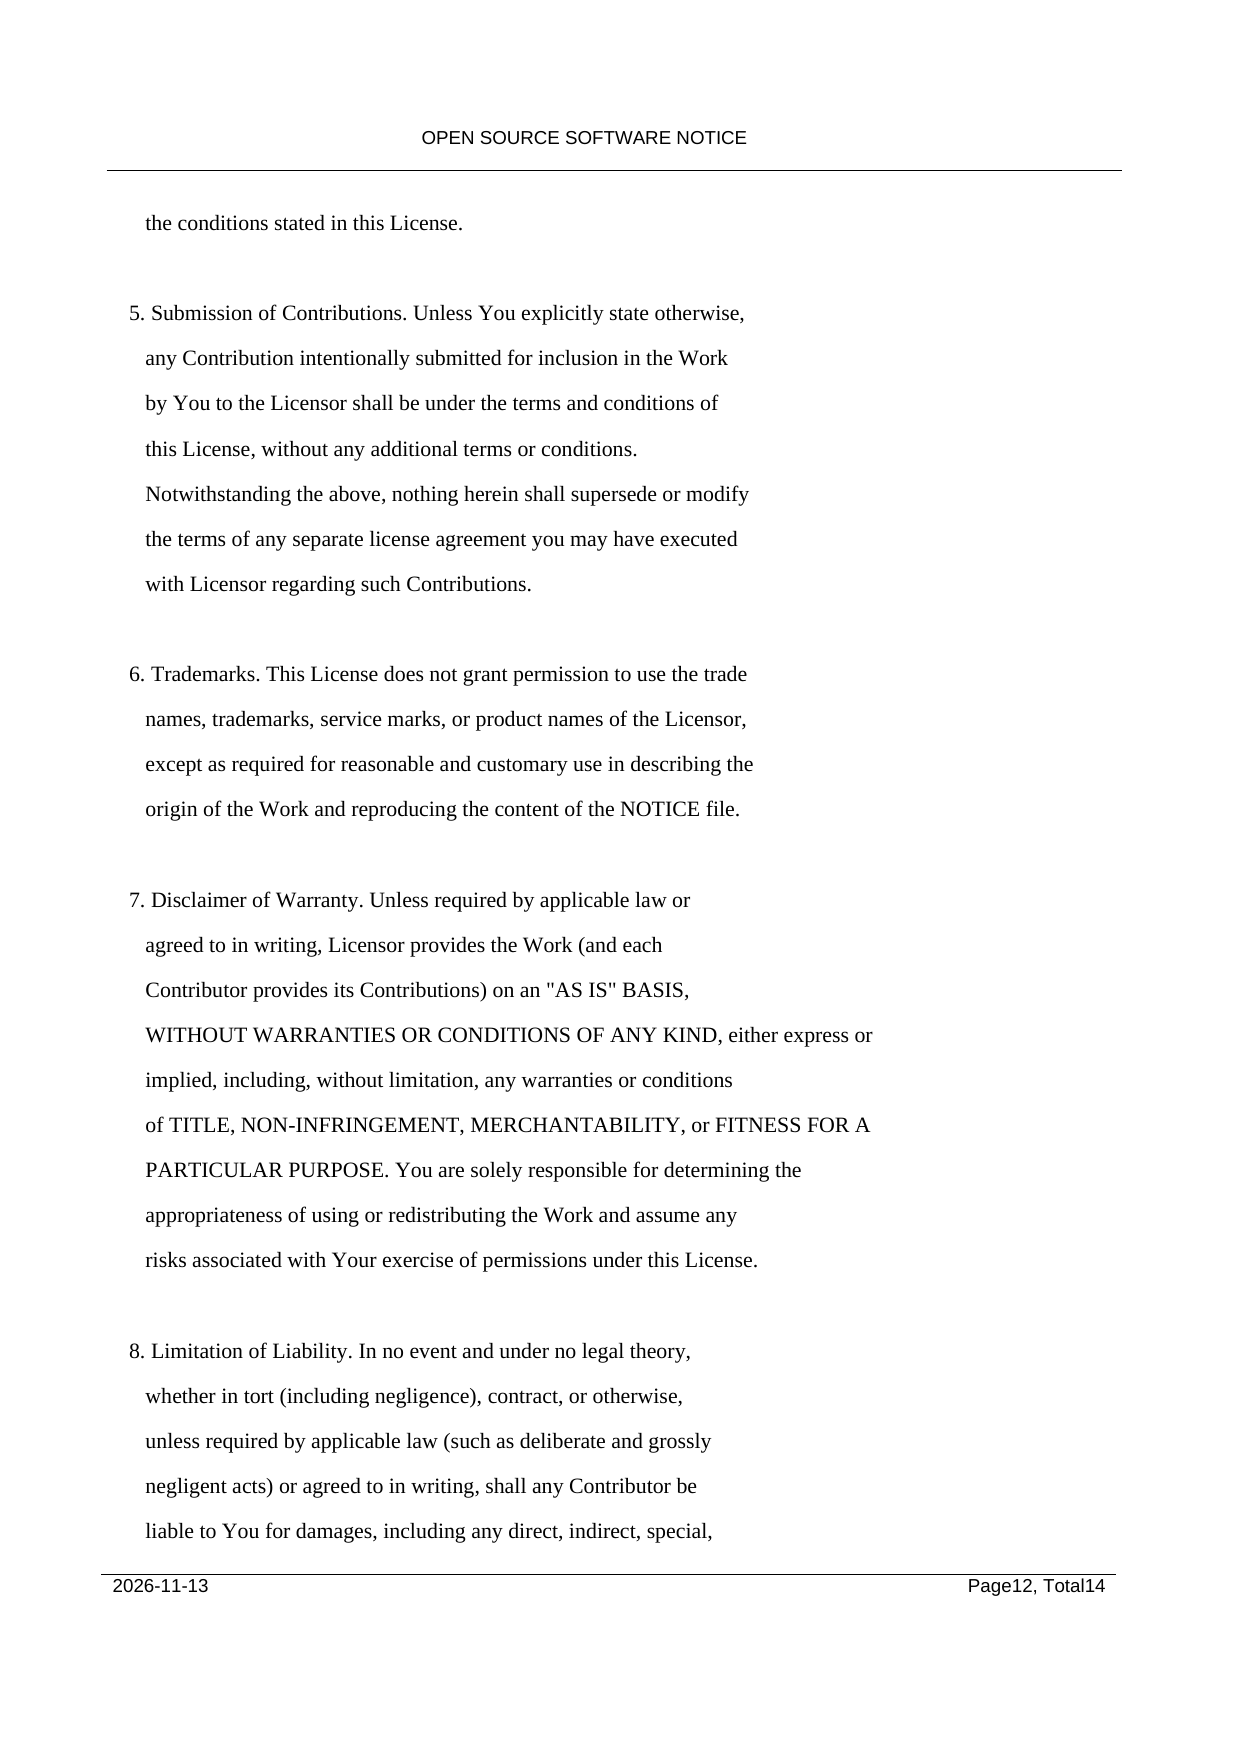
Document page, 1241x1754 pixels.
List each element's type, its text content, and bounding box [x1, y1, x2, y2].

text by You to the Licensor shall be under the terms and conditions of [112, 387, 1128, 419]
text risks associated with Your exercise of permissions under this License. [112, 1244, 1128, 1276]
text liable to You for damages, including any direct, indirect, special, [112, 1514, 1128, 1547]
text Contributor provides its Contributions) on an "AS IS" BASIS, [112, 973, 1128, 1006]
text the terms of any separate license agreement you may have executed [112, 522, 1128, 554]
text of TITLE, NON-INFRINGEMENT, MERCHANTABILITY, or FITNESS FOR A [112, 1108, 1128, 1141]
text this License, without any additional terms or conditions. [112, 432, 1128, 464]
text names, trademarks, service marks, or product names of the Licensor, [112, 702, 1128, 735]
text unless required by applicable law (such as deliberate and grossly [112, 1424, 1128, 1457]
text appropriateness of using or redistributing the Work and assume any [112, 1199, 1128, 1231]
text PARTICULAR PURPOSE. You are solely responsible for determining the [112, 1153, 1128, 1186]
text origin of the Work and reproducing the content of the NOTICE file. [112, 793, 1128, 825]
text the conditions stated in this License. [112, 206, 1128, 239]
text with Licensor regarding such Contributions. [112, 567, 1128, 600]
text 8. Limitation of Liability. In no event and under no legal theory, [112, 1334, 1128, 1366]
text whether in tort (including negligence), contract, or otherwise, [112, 1379, 1128, 1412]
text 6. Trademarks. This License does not grant permission to use the trade [112, 657, 1128, 690]
text 5. Submission of Contributions. Unless You explicitly state otherwise, [112, 297, 1128, 329]
text 7. Disclaimer of Warranty. Unless required by applicable law or [112, 883, 1128, 915]
text WITHOUT WARRANTIES OR CONDITIONS OF ANY KIND, either express or [112, 1018, 1128, 1051]
text agreed to in writing, Licensor provides the Work (and each [112, 928, 1128, 961]
text except as required for reasonable and customary use in describing the [112, 748, 1128, 780]
text Notwithstanding the above, nothing herein shall supersede or modify [112, 477, 1128, 509]
text negligent acts) or agreed to in writing, shall any Contributor be [112, 1469, 1128, 1502]
text implied, including, without limitation, any warranties or conditions [112, 1063, 1128, 1096]
text any Contribution intentionally submitted for inclusion in the Work [112, 342, 1128, 374]
